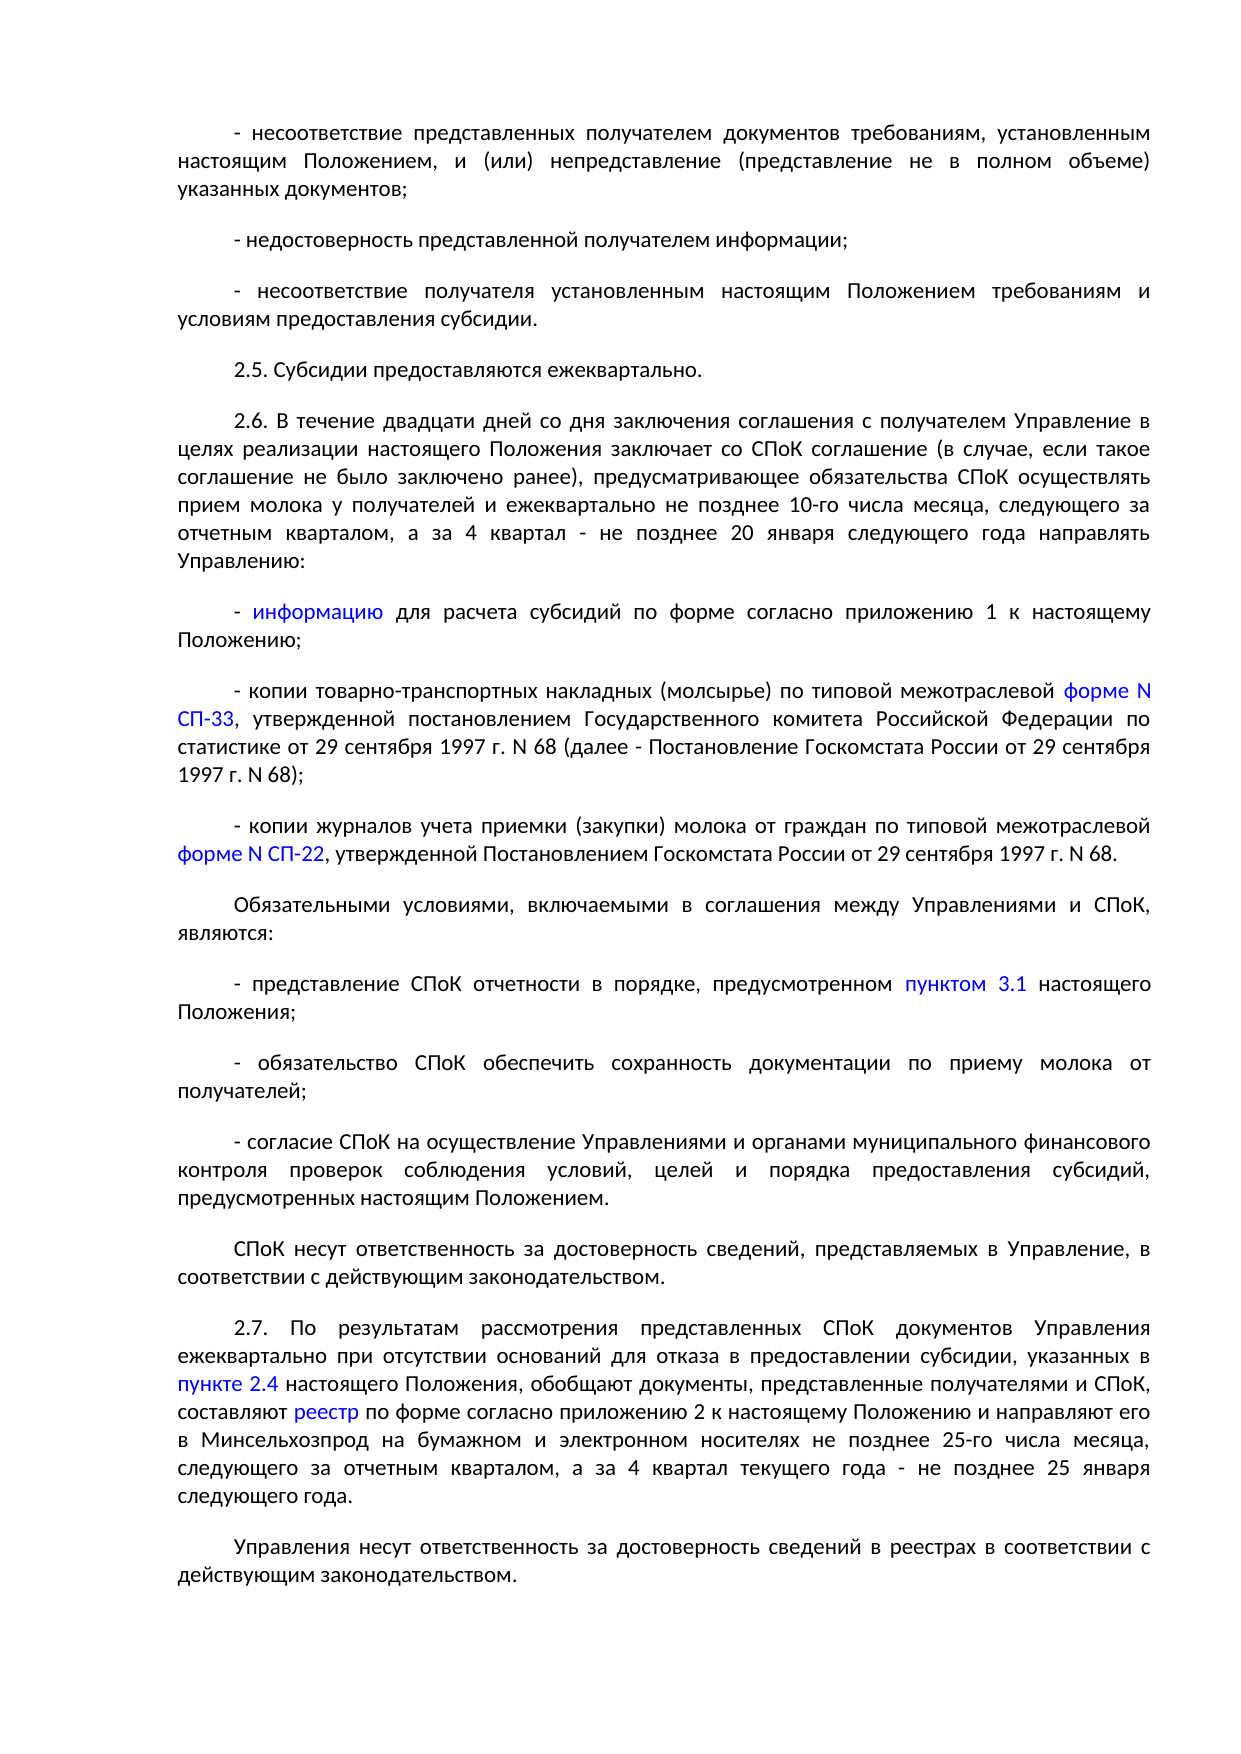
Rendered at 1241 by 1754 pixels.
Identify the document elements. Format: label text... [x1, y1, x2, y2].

text Обязательными условиями, включаемыми в соглашения между Управлениями и СПоК, являются: [177, 890, 1152, 946]
text - представление СПоК отчетности в порядке, предусмотренном пунктом 3.1 настоящего Положения; [177, 969, 1152, 1025]
text 2.7. По результатам рассмотрения представленных СПоК документов Управления ежеквартально при отсутствии оснований для отказа в предоставлении субсидии, указанных в пункте 2.4 настоящего Положения, обобщают документы, представленные получателями и СПоК, составляют реестр по форме согласно приложению 2 к настоящему Положению и направляют его в Минсельхозпрод на бумажном и электронном носителях не позднее 25-го числа месяца, следующего за отчетным кварталом, а за 4 квартал текущего года - не позднее 25 января следующего года. [177, 1313, 1152, 1509]
text - недостоверность представленной получателем информации; [177, 225, 1152, 253]
text - обязательство СПоК обеспечить сохранность документации по приему молока от получателей; [177, 1048, 1152, 1104]
text - несоответствие представленных получателем документов требованиям, установленным настоящим Положением, и (или) непредставление (представление не в полном объеме) указанных документов; [177, 118, 1152, 202]
text 2.6. В течение двадцати дней со дня заключения соглашения с получателем Управление в целях реализации настоящего Положения заключает со СПоК соглашение (в случае, если такое соглашение не было заключено ранее), предусматривающее обязательства СПоК осуществлять прием молока у получателей и ежеквартально не позднее 10-го числа месяца, следующего за отчетным кварталом, а за 4 квартал - не позднее 20 января следующего года направлять Управлению: [177, 406, 1152, 574]
text - копии журналов учета приемки (закупки) молока от граждан по типовой межотраслевой форме N СП-22, утвержденной Постановлением Госкомстата России от 29 сентября 1997 г. N 68. [177, 811, 1152, 867]
text 2.5. Субсидии предоставляются ежеквартально. [177, 355, 1152, 383]
text СПоК несут ответственность за достоверность сведений, представляемых в Управление, в соответствии с действующим законодательством. [177, 1234, 1152, 1290]
text - копии товарно-транспортных накладных (молсырье) по типовой межотраслевой форме N СП-33, утвержденной постановлением Государственного комитета Российской Федерации по статистике от 29 сентября 1997 г. N 68 (далее - Постановление Госкомстата России от 29 сентября 1997 г. N 68); [177, 676, 1152, 788]
text Управления несут ответственность за достоверность сведений в реестрах в соответствии с действующим законодательством. [177, 1532, 1152, 1588]
text - информацию для расчета субсидий по форме согласно приложению 1 к настоящему Положению; [177, 597, 1152, 653]
text - несоответствие получателя установленным настоящим Положением требованиям и условиям предоставления субсидии. [177, 276, 1152, 332]
text - согласие СПоК на осуществление Управлениями и органами муниципального финансового контроля проверок соблюдения условий, целей и порядка предоставления субсидий, предусмотренных настоящим Положением. [177, 1127, 1152, 1211]
